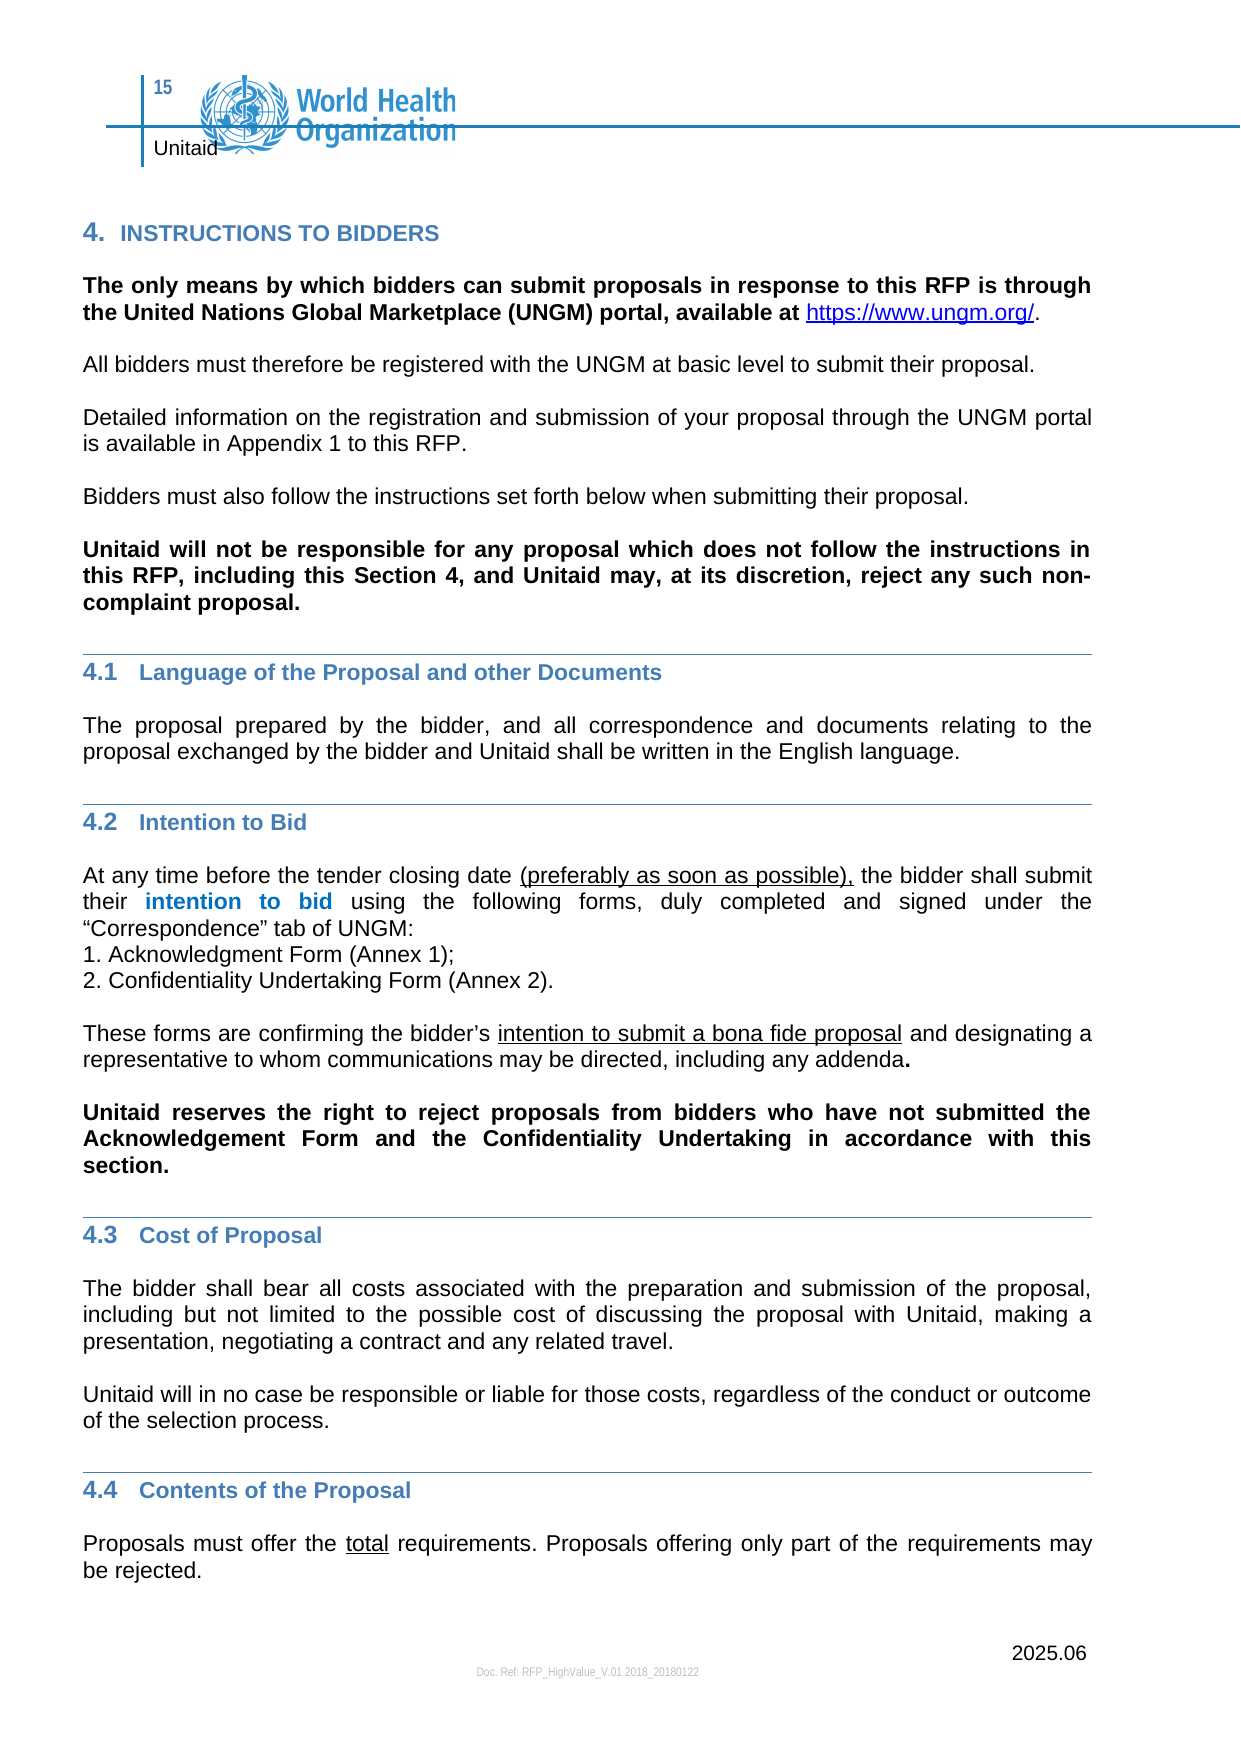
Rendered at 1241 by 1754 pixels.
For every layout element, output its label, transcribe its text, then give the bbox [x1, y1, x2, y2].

text The only means by which bidders can submit proposals in response to this RFP is through the United Nations Global Marketplace (UNGM) portal, available at https://www.ungm.org/. [83, 272, 1092, 325]
text Bidders must also follow the instructions set forth below when submitting their proposal. [83, 483, 1092, 509]
text The bidder shall bear all costs associated with the preparation and submission of the proposal, including but not limited to the possible cost of discussing the proposal with Unitaid, making a presentation, negotiating a contract and any related travel. [83, 1275, 1092, 1354]
subtitle Instructions To Bidders [83, 216, 1092, 247]
picture [200, 128, 456, 154]
text Proposals must offer the total requirements. Proposals offering only part of the requirements may be rejected. [83, 1530, 1092, 1583]
subtitle Intention to Bid [83, 805, 1092, 835]
subtitle Contents of the Proposal [83, 1473, 1092, 1504]
text These forms are confirming the bidder’s intention to submit a bona fide proposal and designating a representative to whom communications may be directed, including any addenda. [83, 1020, 1092, 1073]
text 2. Confidentiality Undertaking Form (Annex 2). [83, 967, 1092, 993]
text Unitaid reserves the right to reject proposals from bidders who have not submitted the Acknowledgement Form and the Confidentiality Undertaking in accordance with this section. [83, 1099, 1092, 1178]
text At any time before the tender closing date (preferably as soon as possible), the bidder shall submit their intention to bid using the following forms, duly completed and signed under the “Correspondence” tab of UNGM: [83, 862, 1092, 941]
subtitle Language of the Proposal and other Documents [83, 655, 1092, 686]
text All bidders must therefore be registered with the UNGM at basic level to submit their proposal. [83, 351, 1092, 378]
picture [200, 75, 456, 125]
text 1. Acknowledgment Form (Annex 1); [83, 941, 1092, 967]
text Unitaid will in no case be responsible or liable for those costs, regardless of the conduct or outcome of the selection process. [83, 1381, 1092, 1433]
subtitle Cost of Proposal [83, 1218, 1092, 1249]
text The proposal prepared by the bidder, and all correspondence and documents relating to the proposal exchanged by the bidder and Unitaid shall be written in the English language. [83, 712, 1092, 765]
text Detailed information on the registration and submission of your proposal through the UNGM portal is available in Appendix 1 to this RFP. [83, 404, 1092, 457]
text Unitaid will not be responsible for any proposal which does not follow the instructions in this RFP, including this Section 4, and Unitaid may, at its discretion, reject any such non-complaint proposal. [83, 536, 1092, 615]
